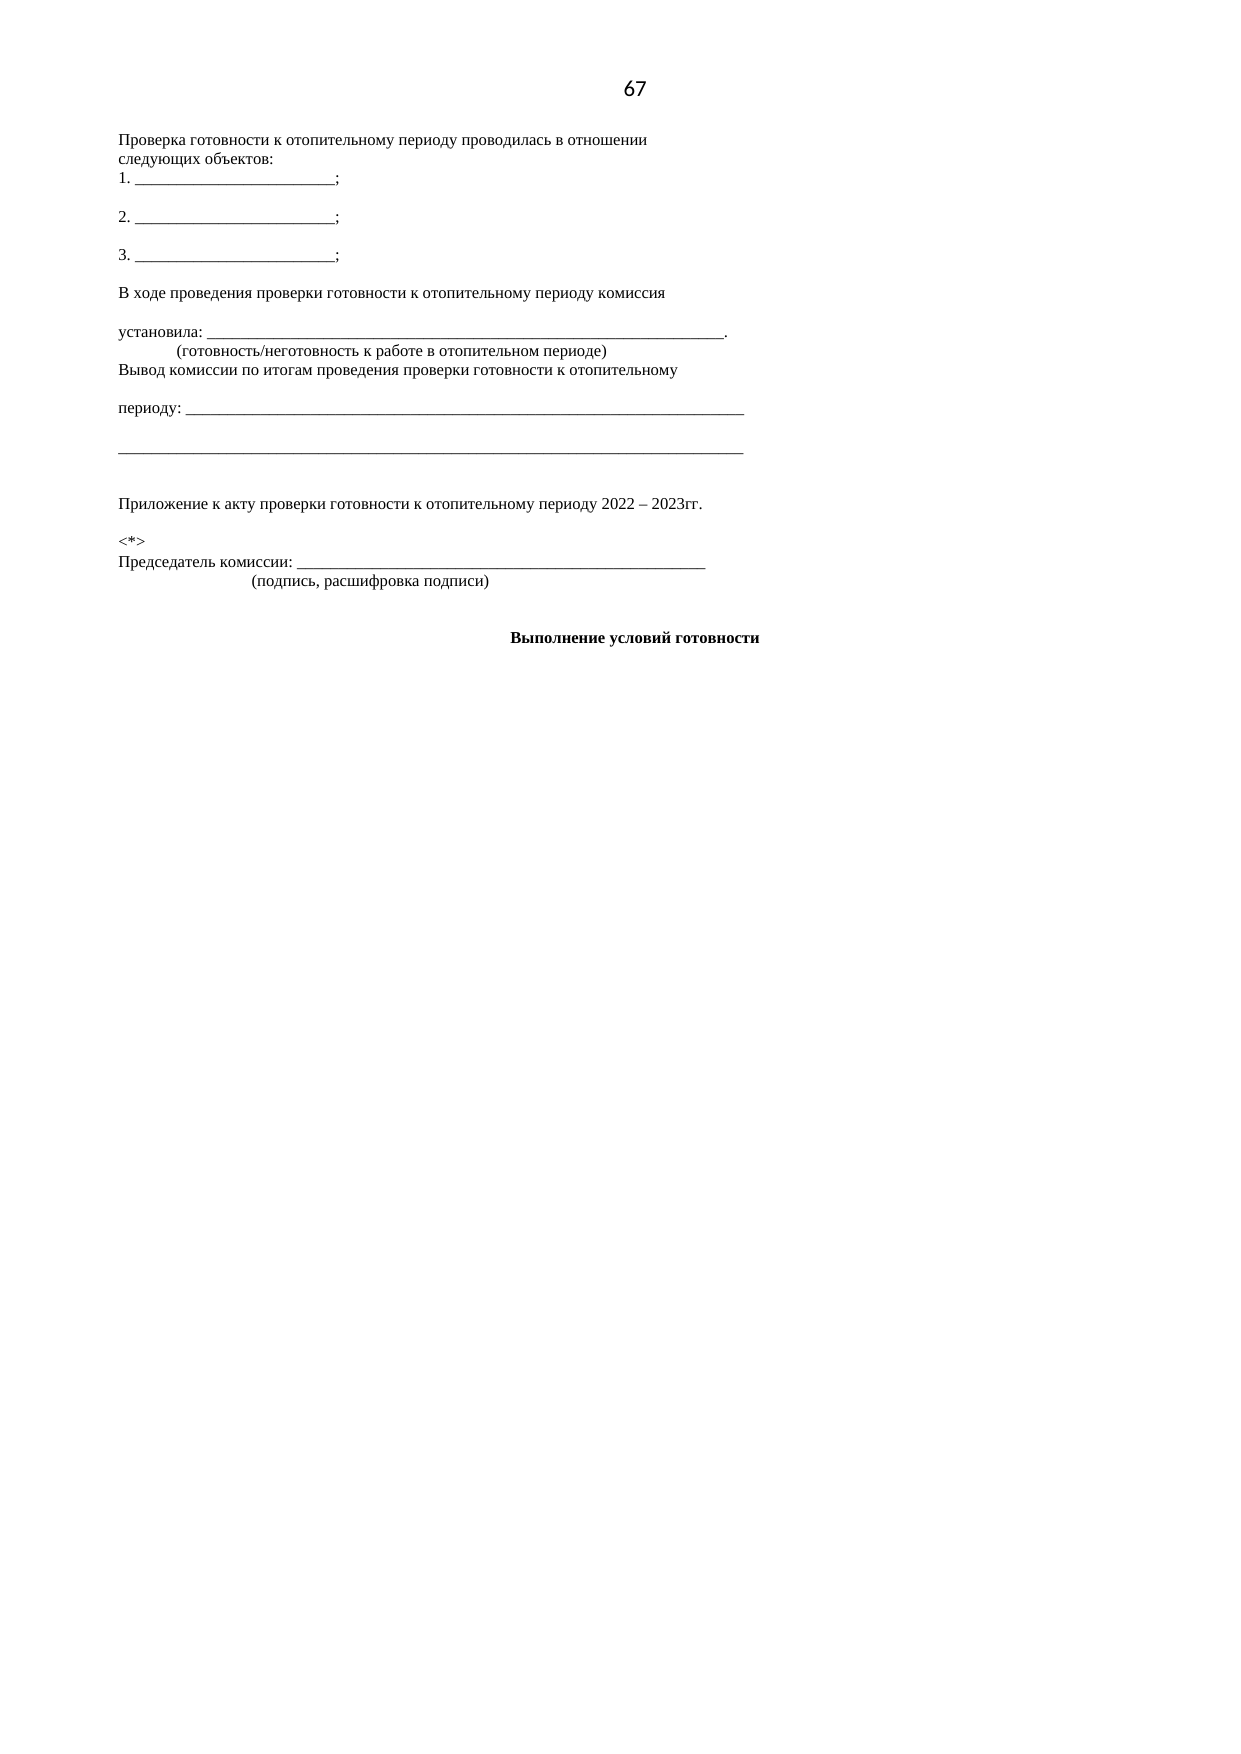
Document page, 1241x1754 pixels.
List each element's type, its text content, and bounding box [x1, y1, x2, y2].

text 3. ________________________; [118, 245, 1152, 264]
text <*> [118, 532, 1152, 551]
text 2. ________________________; [118, 206, 1152, 226]
text Председатель комиссии: _________________________________________________ [118, 551, 1152, 571]
text (готовность/неготовность к работе в отопительном периоде) [118, 341, 1152, 360]
text Выполнение условий готовности [118, 628, 1152, 647]
text установила: ______________________________________________________________. [118, 321, 1152, 341]
text следующих объектов: [118, 149, 1152, 168]
text В ходе проведения проверки готовности к отопительному периоду комиссия [118, 283, 1152, 302]
text Приложение к акту проверки готовности к отопительному периоду 2022 – 2023гг. [118, 494, 1152, 513]
text ___________________________________________________________________________ [118, 436, 1152, 456]
text 1. ________________________; [118, 168, 1152, 187]
text периоду: ___________________________________________________________________ [118, 398, 1152, 417]
text Проверка готовности к отопительному периоду проводилась в отношении [118, 130, 1152, 149]
text (подпись, расшифровка подписи) [118, 571, 1152, 590]
text Вывод комиссии по итогам проведения проверки готовности к отопительному [118, 360, 1152, 379]
